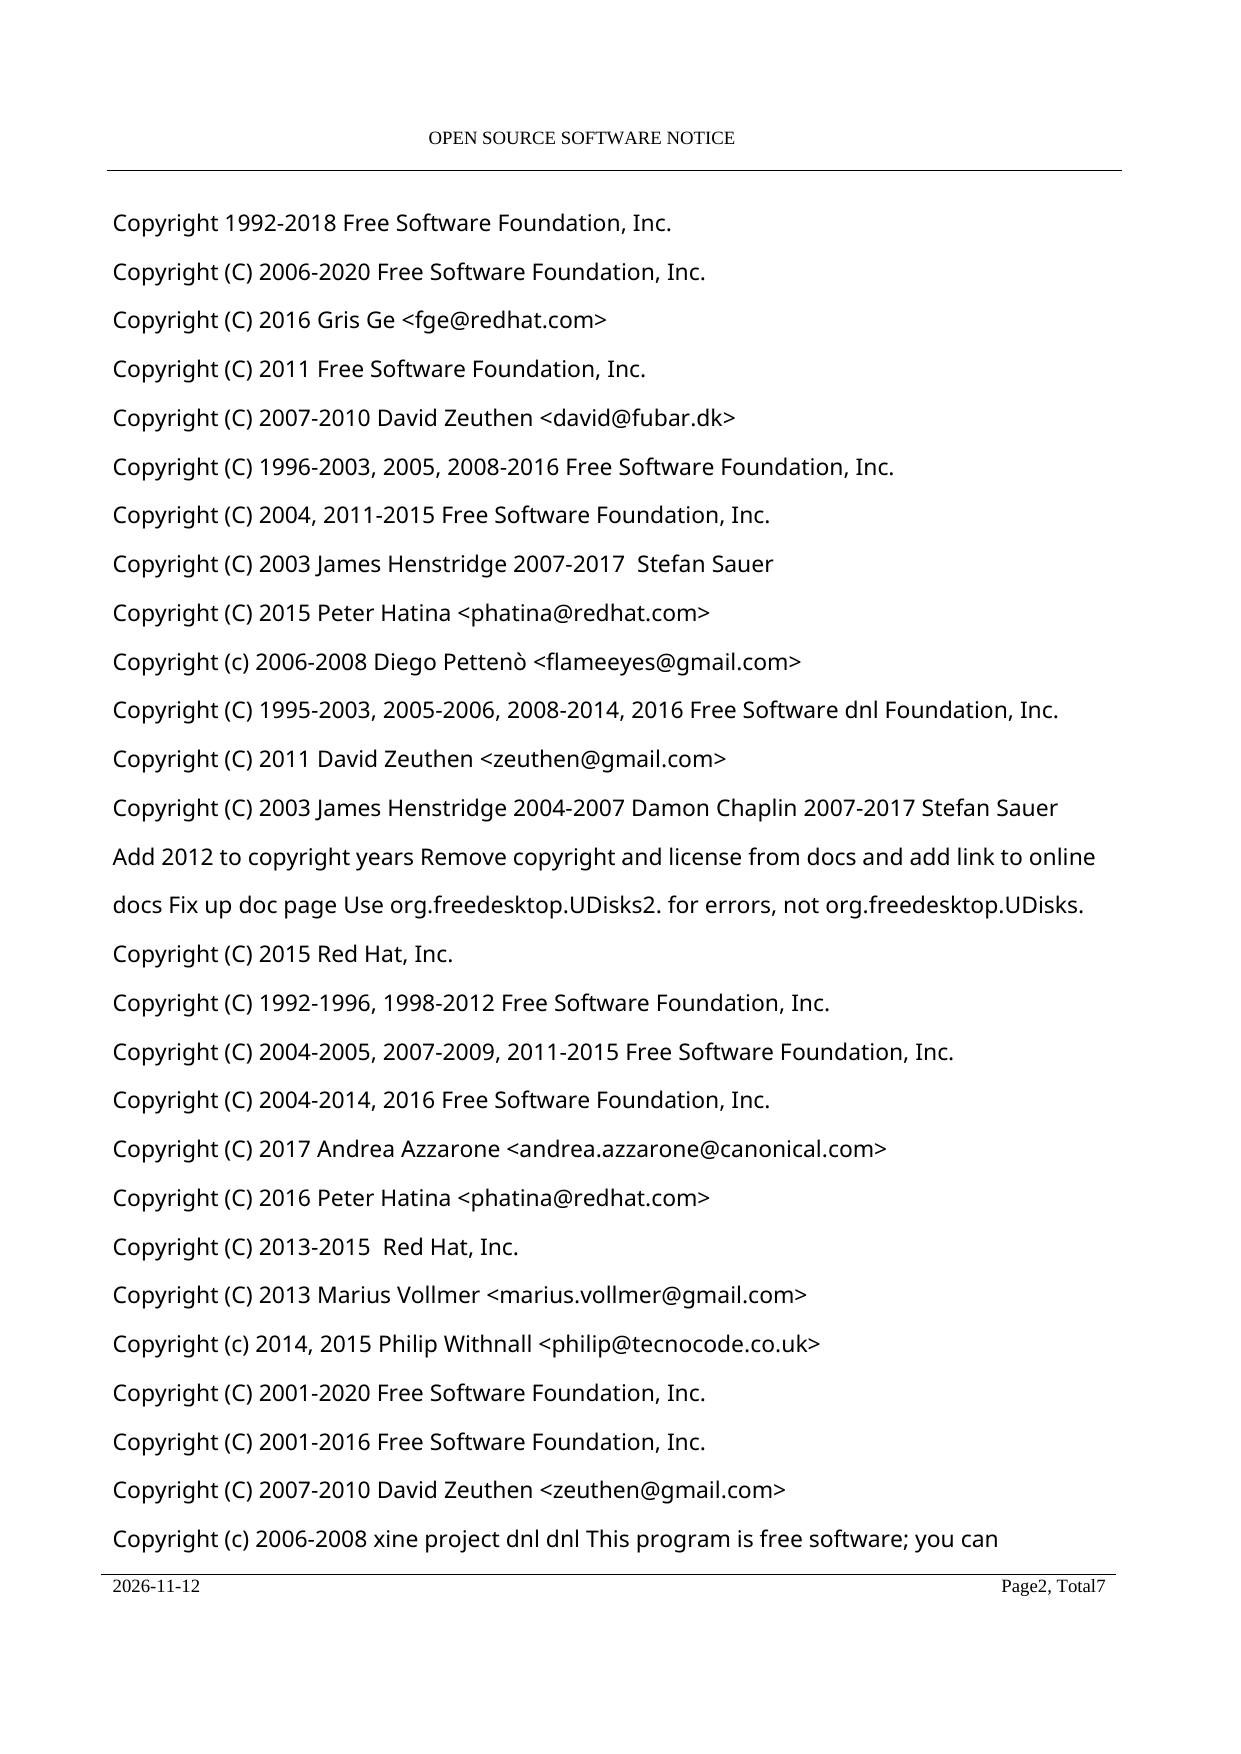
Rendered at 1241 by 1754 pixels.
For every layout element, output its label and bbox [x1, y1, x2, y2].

text [112, 206, 1128, 1555]
